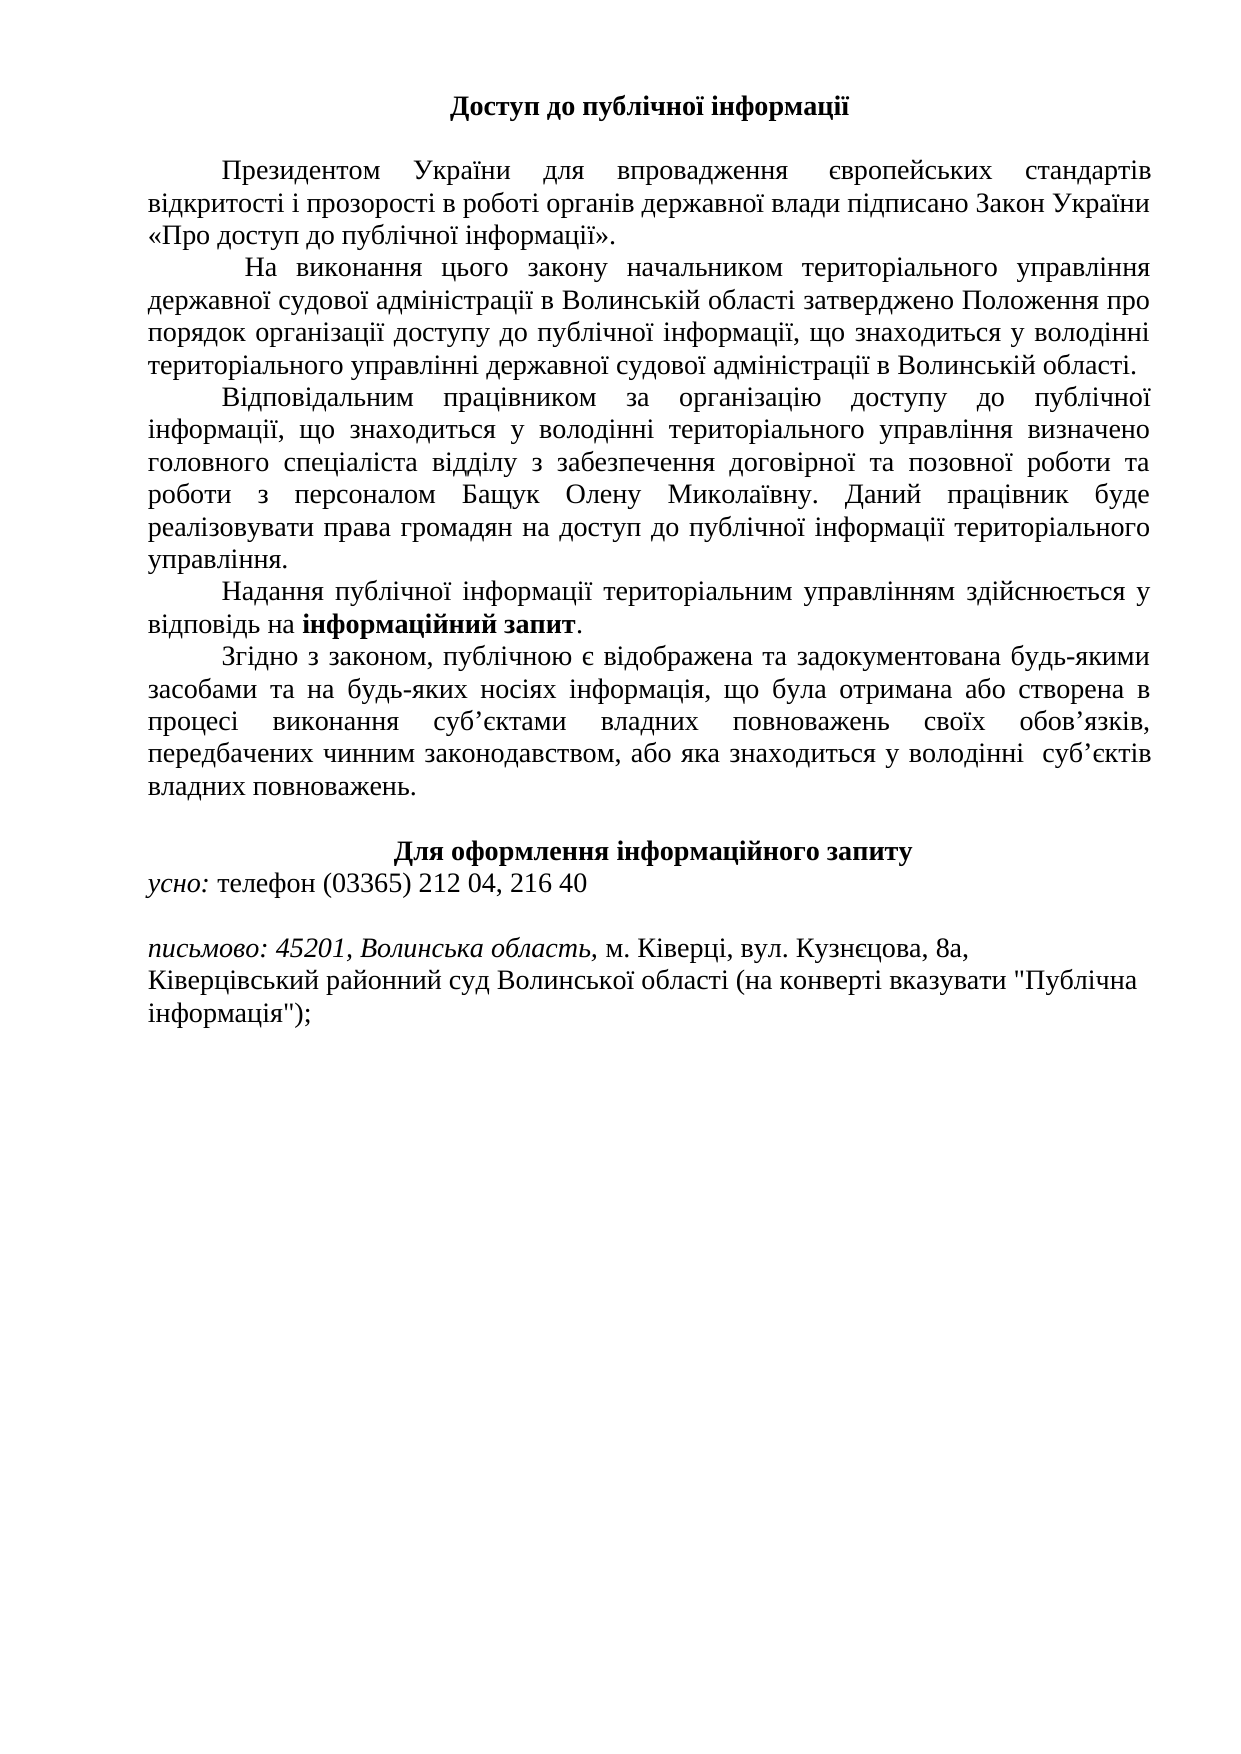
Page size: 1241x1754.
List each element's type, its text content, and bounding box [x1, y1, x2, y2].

text Доступ до публічної інформації [148, 88, 1152, 121]
text Ківерцівський районний суд Волинської області (на конверті вказувати "Публічна інформація"); [148, 963, 1152, 1028]
text Для оформлення інформаційного запиту [148, 834, 1152, 866]
text усно: телефон (03365) 212 04, 216 40 [148, 866, 1152, 898]
text Президентом України для впровадження європейських стандартів відкритості і прозорості в роботі органів державної влади підписано Закон України «Про доступ до публічної інформації». [148, 153, 1152, 251]
text На виконання цього закону начальником територіального управління державної судової адміністрації в Волинській області затверджено Положення про порядок організації доступу до публічної інформації, що знаходиться у володінні територіального управлінні державної судової адміністрації в Волинській області. [148, 251, 1152, 380]
text письмово: 45201, Волинська область, м. Ківерці, вул. Кузнєцова, 8а, [148, 931, 1152, 963]
text Згідно з законом, публічною є відображена та задокументована будь-якими засобами та на будь-яких носіях інформація, що була отримана або створена в процесі виконання суб’єктами владних повноважень своїх обов’язків, передбачених чинним законодавством, або яка знаходиться у володінні суб’єктів владних повноважень. [148, 639, 1152, 801]
text Надання публічної інформації територіальним управлінням здійснюється у відповідь на інформаційний запит. [148, 574, 1152, 639]
text Відповідальним працівником за організацію доступу до публічної інформації, що знаходиться у володінні територіального управління визначено головного спеціаліста відділу з забезпечення договірної та позовної роботи та роботи з персоналом Бащук Олену Миколаївну. Даний працівник буде реалізовувати права громадян на доступ до публічної інформації територіального управління. [148, 380, 1152, 574]
